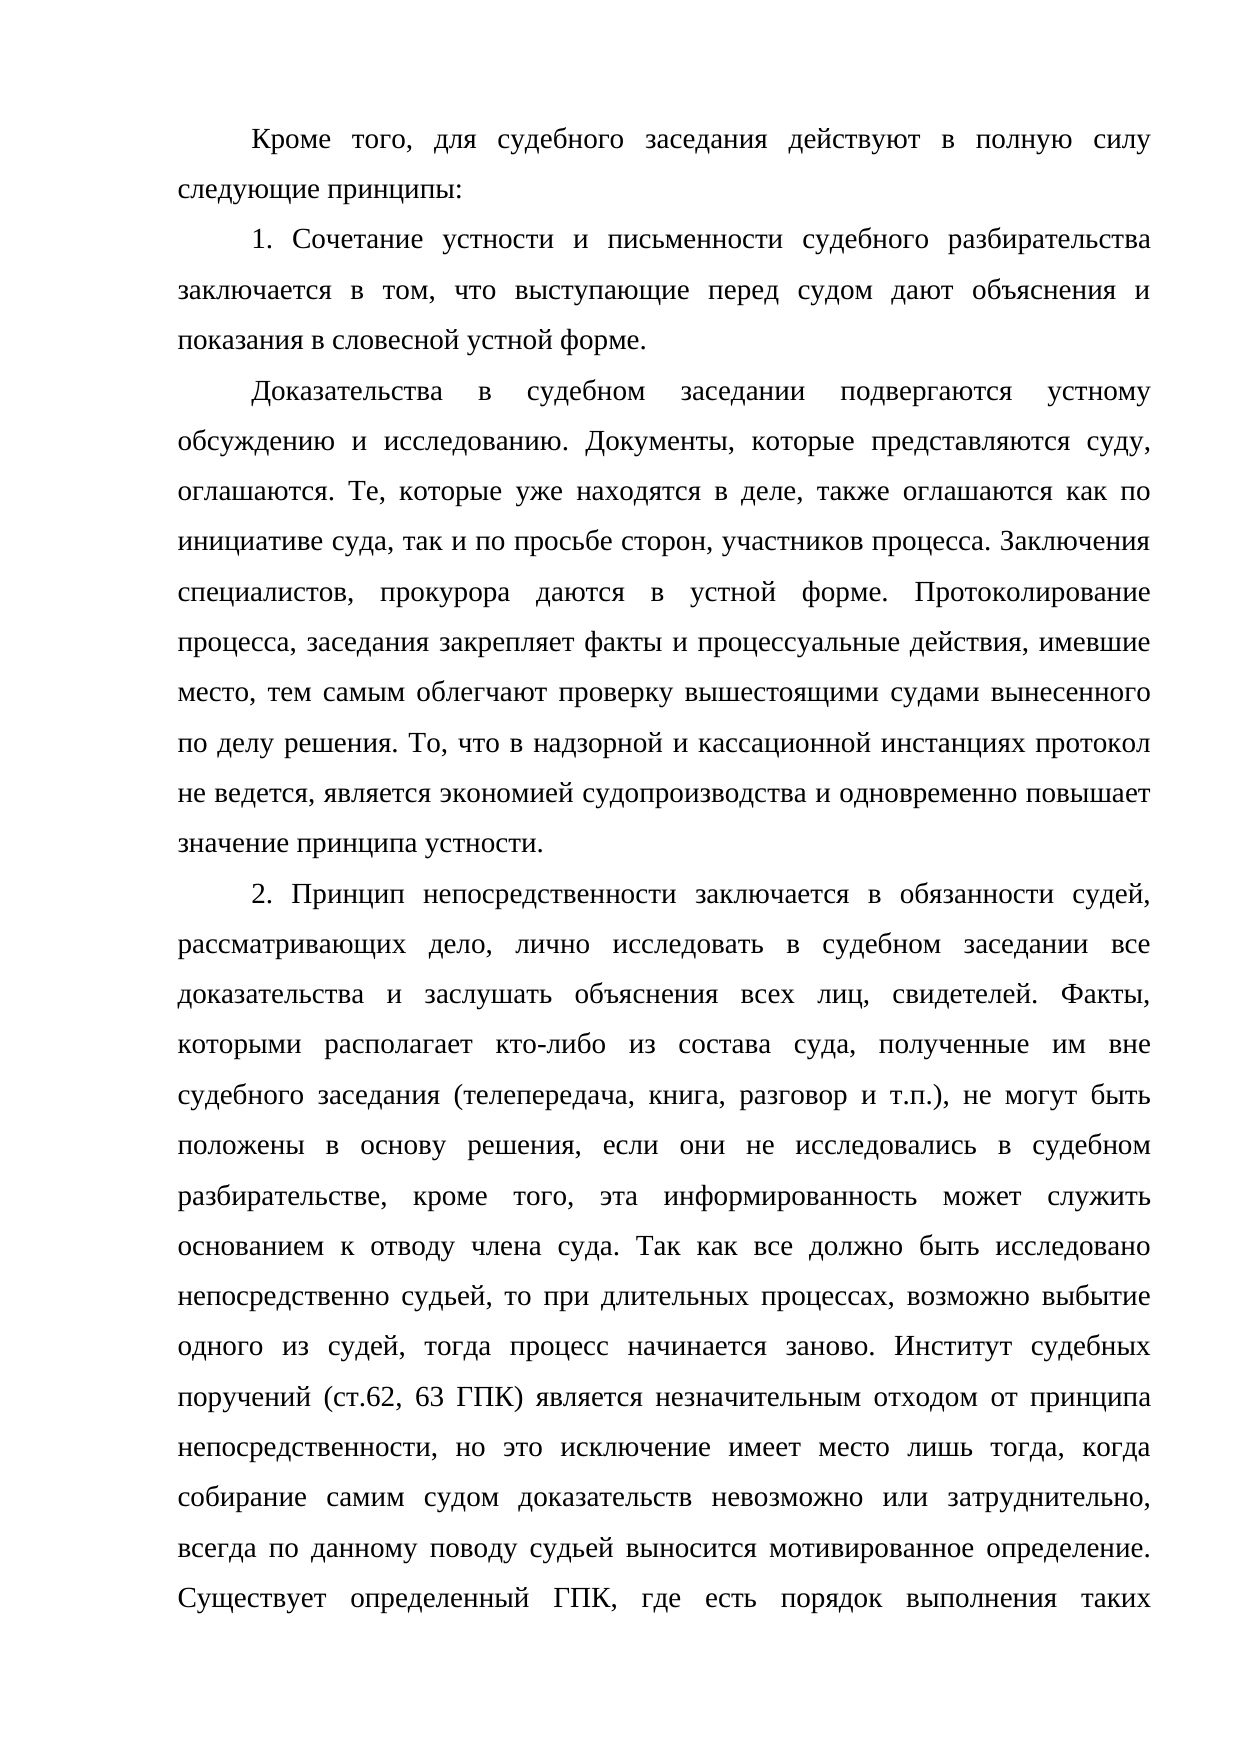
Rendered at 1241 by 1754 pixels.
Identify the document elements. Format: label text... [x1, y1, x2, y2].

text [177, 876, 1152, 1614]
text Доказательства в судебном заседании подвергаются устному обсуждению и исследованию. Документы, которые представляются суду, оглашаются. Те, которые уже находятся в деле, также оглашаются как по инициативе суда, так и по просьбе сторон, участников процесса. Заключения специалистов, прокурора даются в устной форме. Протоколирование процесса, заседания закрепляет факты и процессуальные действия, имевшие место, тем самым облегчают проверку вышестоящими судами вынесенного по делу решения. То, что в надзорной и кассационной инстанциях протокол не ведется, является экономией судопроизводства и одновременно повышает значение принципа устности. [177, 373, 1152, 859]
text 1. Сочетание устности и письменности судебного разбирательства заключается в том, что выступающие перед судом дают объяснения и показания в словесной устной форме. [177, 222, 1152, 356]
text Кроме того, для судебного заседания действуют в полную силу следующие принципы: [177, 121, 1152, 205]
